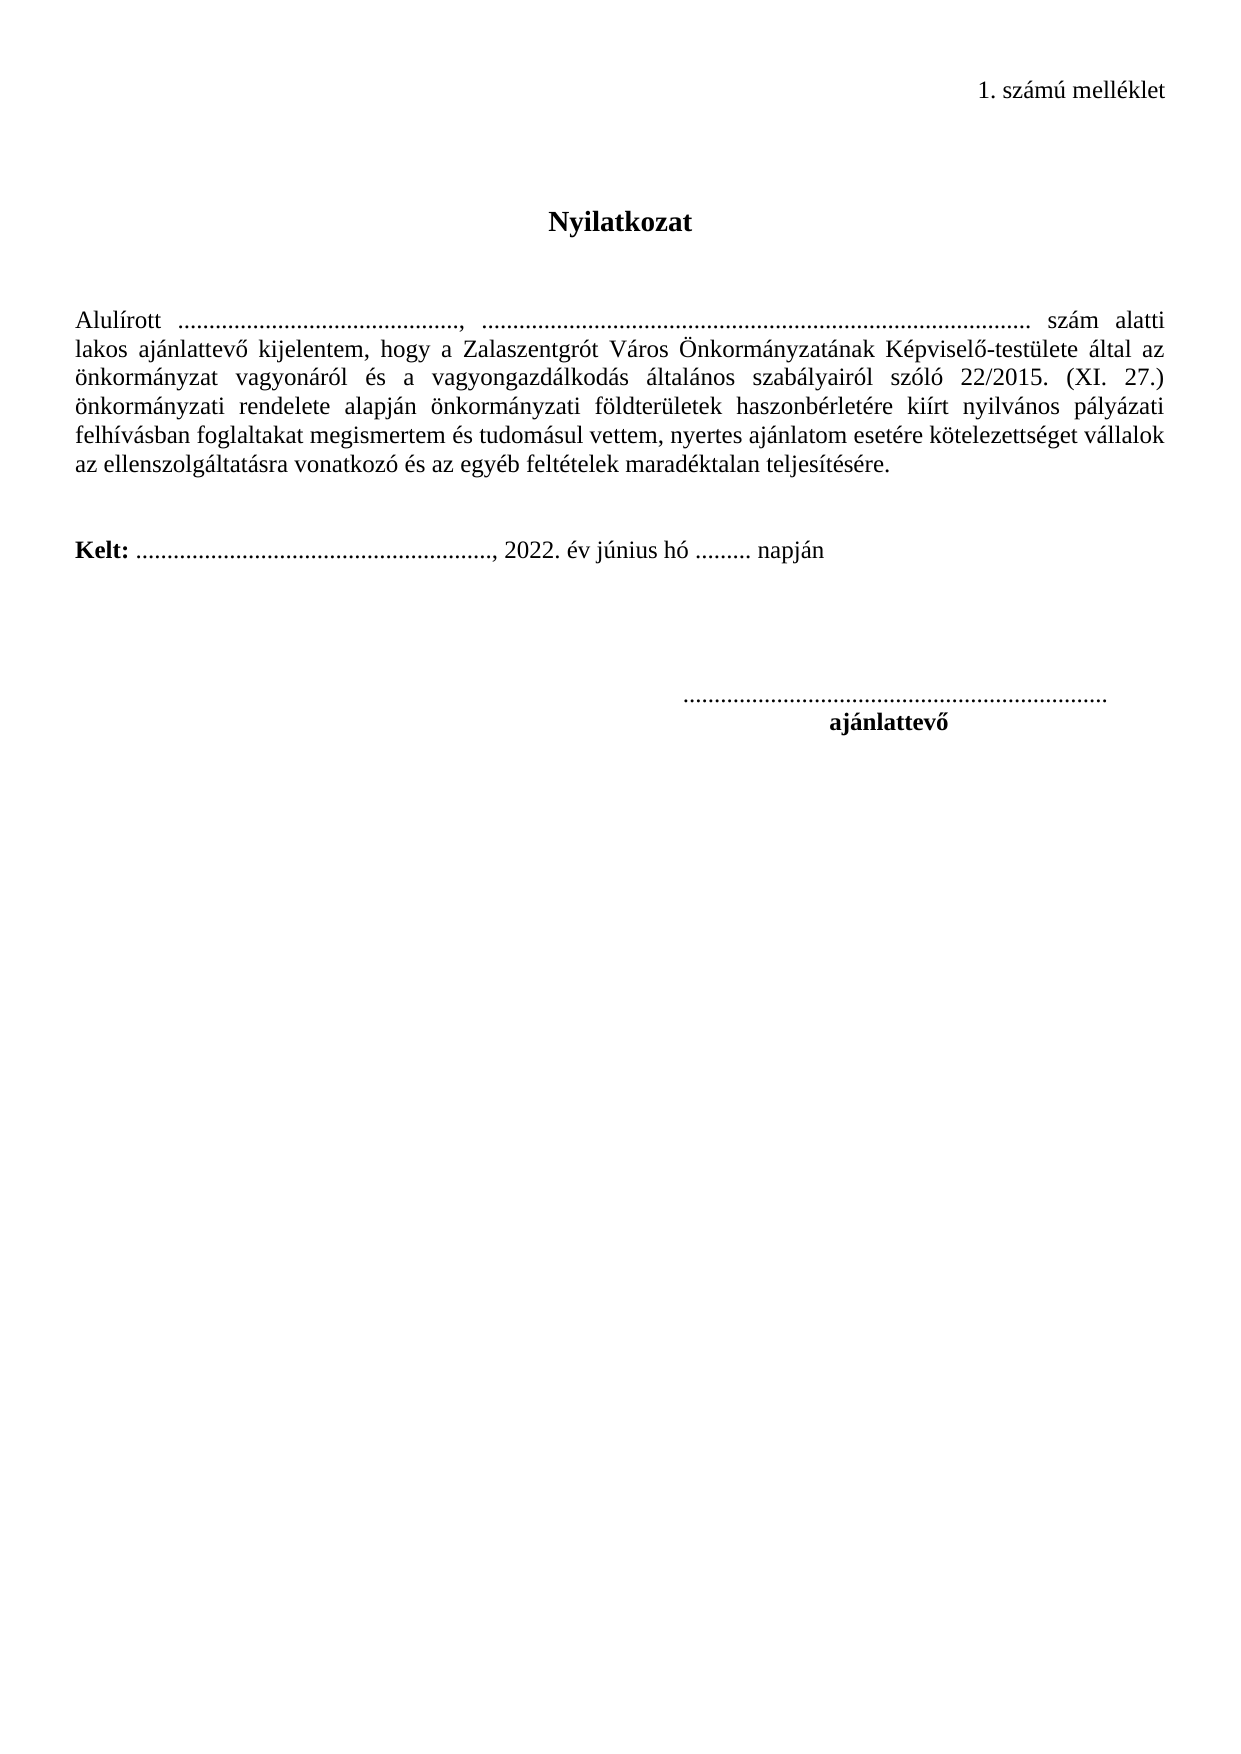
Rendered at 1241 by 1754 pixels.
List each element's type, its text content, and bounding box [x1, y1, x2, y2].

text Alulírott ............................................., ........................................................................................ szám alatti lakos ajánlattevő kijelentem, hogy a Zalaszentgrót Város Önkormányzatának Képviselő-testülete által az önkormányzat vagyonáról és a vagyongazdálkodás általános szabályairól szóló 22/2015. (XI. 27.) önkormányzati rendelete alapján önkormányzati földterületek haszonbérletére kiírt nyilvános pályázati felhívásban foglaltakat megismertem és tudomásul vettem, nyertes ajánlatom esetére kötelezettséget vállalok az ellenszolgáltatásra vonatkozó és az egyéb feltételek maradéktalan teljesítésére. [75, 305, 1165, 477]
text ajánlattevő [75, 707, 1165, 736]
text Kelt: ........................................................., 2022. év június hó ......... napján [75, 535, 1165, 564]
text 1. számú melléklet [75, 75, 1165, 104]
text Nyilatkozat [75, 204, 1165, 238]
text .................................................................... [75, 679, 1165, 707]
